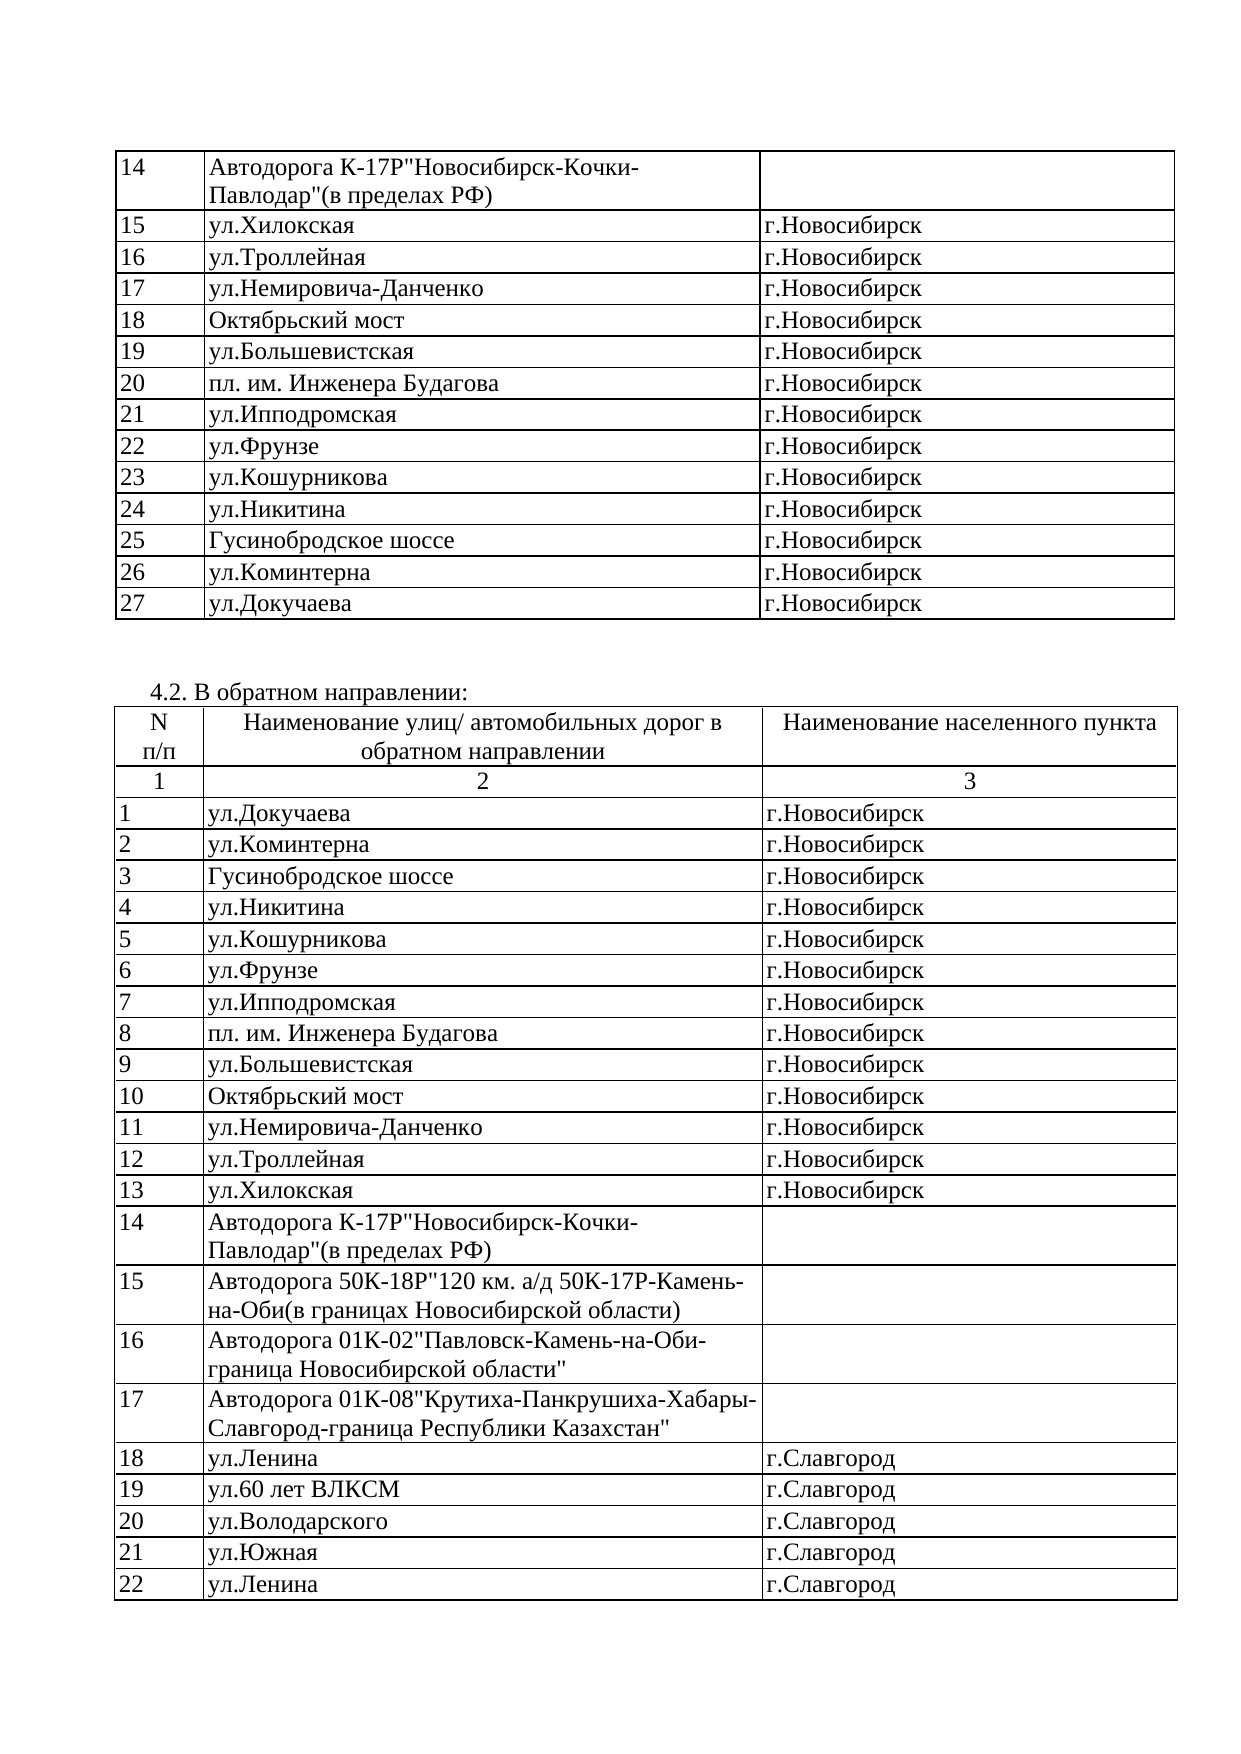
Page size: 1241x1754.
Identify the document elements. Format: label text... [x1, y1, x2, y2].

table_cell 27 [117, 588, 204, 618]
table_header Наименование улиц/ автомобильных дорог в обратном направлении [204, 707, 762, 765]
table_header N п/п [115, 707, 203, 765]
table_cell 1 [115, 798, 203, 828]
table_cell ул.Немировича-Данченко [205, 274, 759, 303]
table_cell 23 [117, 462, 204, 492]
table_cell г.Новосибирск [761, 462, 1174, 492]
table_cell [763, 1383, 1177, 1442]
table_cell г.Новосибирск [763, 922, 1177, 954]
table_cell Автодорога 50К-18Р"120 км. а/д 50К-17Р-Камень-на-Оби(в границах Новосибирской области) [204, 1266, 762, 1323]
table_cell ул.Ленина [204, 1569, 762, 1599]
table_cell 20 [115, 1506, 203, 1536]
table_cell г.Новосибирск [761, 525, 1174, 555]
table_cell 16 [115, 1325, 203, 1382]
table_cell ул.Кошурникова [204, 924, 762, 954]
table_cell [763, 1205, 1177, 1264]
table_cell 25 [117, 525, 204, 555]
table_cell г.Новосибирск [761, 211, 1174, 241]
table_cell г.Славгород [763, 1536, 1177, 1567]
table_cell ул.Немировича-Данченко [204, 1113, 762, 1142]
table_cell Автодорога К-17Р"Новосибирск-Кочки-Павлодар"(в пределах РФ) [204, 1207, 762, 1264]
table_cell ул.Докучаева [205, 588, 759, 618]
table_cell г.Новосибирск [763, 954, 1177, 985]
table_cell г.Славгород [763, 1473, 1177, 1504]
table_cell 4 [115, 892, 203, 922]
table_cell 13 [115, 1175, 203, 1205]
table_cell г.Новосибирск [763, 859, 1177, 891]
table_cell ул.Хилокская [205, 211, 759, 241]
table_cell г.Славгород [763, 1505, 1177, 1536]
table_cell ул.Южная [204, 1538, 762, 1567]
table_cell 20 [117, 368, 204, 398]
table_cell ул.Кошурникова [205, 462, 759, 492]
table_cell пл. им. Инженера Будагова [204, 1018, 762, 1048]
table_cell ул.Володарского [204, 1506, 762, 1536]
table_cell Октябрьский мост [204, 1081, 762, 1111]
table_cell 22 [117, 431, 204, 461]
table_cell г.Новосибирск [763, 796, 1177, 828]
table_cell г.Новосибирск [761, 274, 1174, 303]
table_cell г.Новосибирск [761, 557, 1174, 587]
table_cell г.Славгород [763, 1568, 1177, 1599]
table_cell 14 [117, 152, 204, 209]
table_cell 26 [117, 557, 204, 587]
table_cell 15 [115, 1265, 203, 1323]
table_cell г.Новосибирск [761, 588, 1174, 618]
table_cell г.Славгород [763, 1442, 1177, 1473]
table_cell 11 [115, 1112, 203, 1142]
table_cell ул.Ипподромская [205, 400, 759, 429]
table_cell ул.Большевистская [205, 337, 759, 366]
table_cell 2 [204, 767, 762, 796]
table_cell 17 [117, 274, 204, 303]
table_cell г.Новосибирск [763, 1111, 1177, 1142]
table_cell г.Новосибирск [763, 1174, 1177, 1205]
table_cell 16 [117, 242, 204, 272]
table_cell г.Новосибирск [761, 305, 1174, 335]
table_cell г.Новосибирск [761, 494, 1174, 524]
table_cell г.Новосибирск [761, 337, 1174, 366]
table_cell 22 [115, 1569, 203, 1599]
table_cell ул.Ипподромская [204, 987, 762, 1017]
table_cell 18 [115, 1443, 203, 1473]
table_cell г.Новосибирск [763, 1143, 1177, 1174]
table_cell Автодорога 01К-02"Павловск-Камень-на-Оби-граница Новосибирской области" [204, 1325, 762, 1382]
table_cell Автодорога К-17Р"Новосибирск-Кочки-Павлодар"(в пределах РФ) [205, 152, 759, 209]
table_cell Октябрьский мост [205, 305, 759, 335]
table_cell г.Новосибирск [763, 1048, 1177, 1079]
table_cell 5 [115, 923, 203, 954]
table_cell [761, 152, 1174, 209]
table_cell Гусинобродское шоссе [205, 525, 759, 555]
table_cell ул.Большевистская [204, 1050, 762, 1079]
table_cell Автодорога 01К-08"Крутиха-Панкрушиха-Хабары-Славгород-граница Республики Казахстан" [204, 1384, 762, 1442]
table_cell 12 [115, 1144, 203, 1174]
table_cell ул.Троллейная [204, 1144, 762, 1174]
table_cell ул.Никитина [204, 892, 762, 922]
table_cell [763, 1264, 1177, 1323]
table_cell 21 [117, 400, 204, 429]
table_header Наименование населенного пункта [763, 707, 1177, 765]
table_cell 19 [117, 337, 204, 366]
table_cell г.Новосибирск [761, 400, 1174, 429]
table_cell [763, 1324, 1177, 1382]
table_cell г.Новосибирск [761, 431, 1174, 461]
table_cell ул.Фрунзе [204, 955, 762, 985]
table_cell 3 [115, 860, 203, 891]
table_cell 10 [115, 1081, 203, 1111]
table_cell 3 [763, 765, 1177, 796]
table_cell ул.Коминтерна [204, 830, 762, 859]
table_cell 18 [117, 305, 204, 335]
table_cell пл. им. Инженера Будагова [205, 368, 759, 398]
table_cell 24 [117, 494, 204, 524]
table_cell ул.Коминтерна [205, 557, 759, 587]
table_cell ул.Фрунзе [205, 431, 759, 461]
table_cell г.Новосибирск [763, 985, 1177, 1017]
text 4.2. В обратном направлении: [150, 677, 1090, 706]
table_cell г.Новосибирск [761, 242, 1174, 272]
table_cell 19 [115, 1474, 203, 1504]
table_cell ул.Хилокская [204, 1176, 762, 1205]
table_cell 21 [115, 1537, 203, 1567]
table_cell г.Новосибирск [763, 1080, 1177, 1111]
table_cell г.Новосибирск [763, 828, 1177, 859]
table_cell г.Новосибирск [761, 368, 1174, 398]
table_cell 15 [117, 211, 204, 241]
table_cell ул.Докучаева [204, 798, 762, 828]
table_cell г.Новосибирск [763, 891, 1177, 922]
table_cell 9 [115, 1049, 203, 1079]
table_cell 8 [115, 1018, 203, 1048]
table_cell ул.Троллейная [205, 242, 759, 272]
table_cell Гусинобродское шоссе [204, 861, 762, 891]
table_cell ул.Ленина [204, 1443, 762, 1473]
table_cell 2 [115, 829, 203, 859]
table_cell ул.Никитина [205, 494, 759, 524]
table_cell 1 [115, 766, 203, 796]
table_cell 14 [115, 1206, 203, 1264]
table_cell г.Новосибирск [763, 1017, 1177, 1048]
table_cell 6 [115, 955, 203, 985]
table_cell ул.60 лет ВЛКСМ [204, 1475, 762, 1504]
table_cell 17 [115, 1384, 203, 1442]
table_cell 7 [115, 986, 203, 1017]
